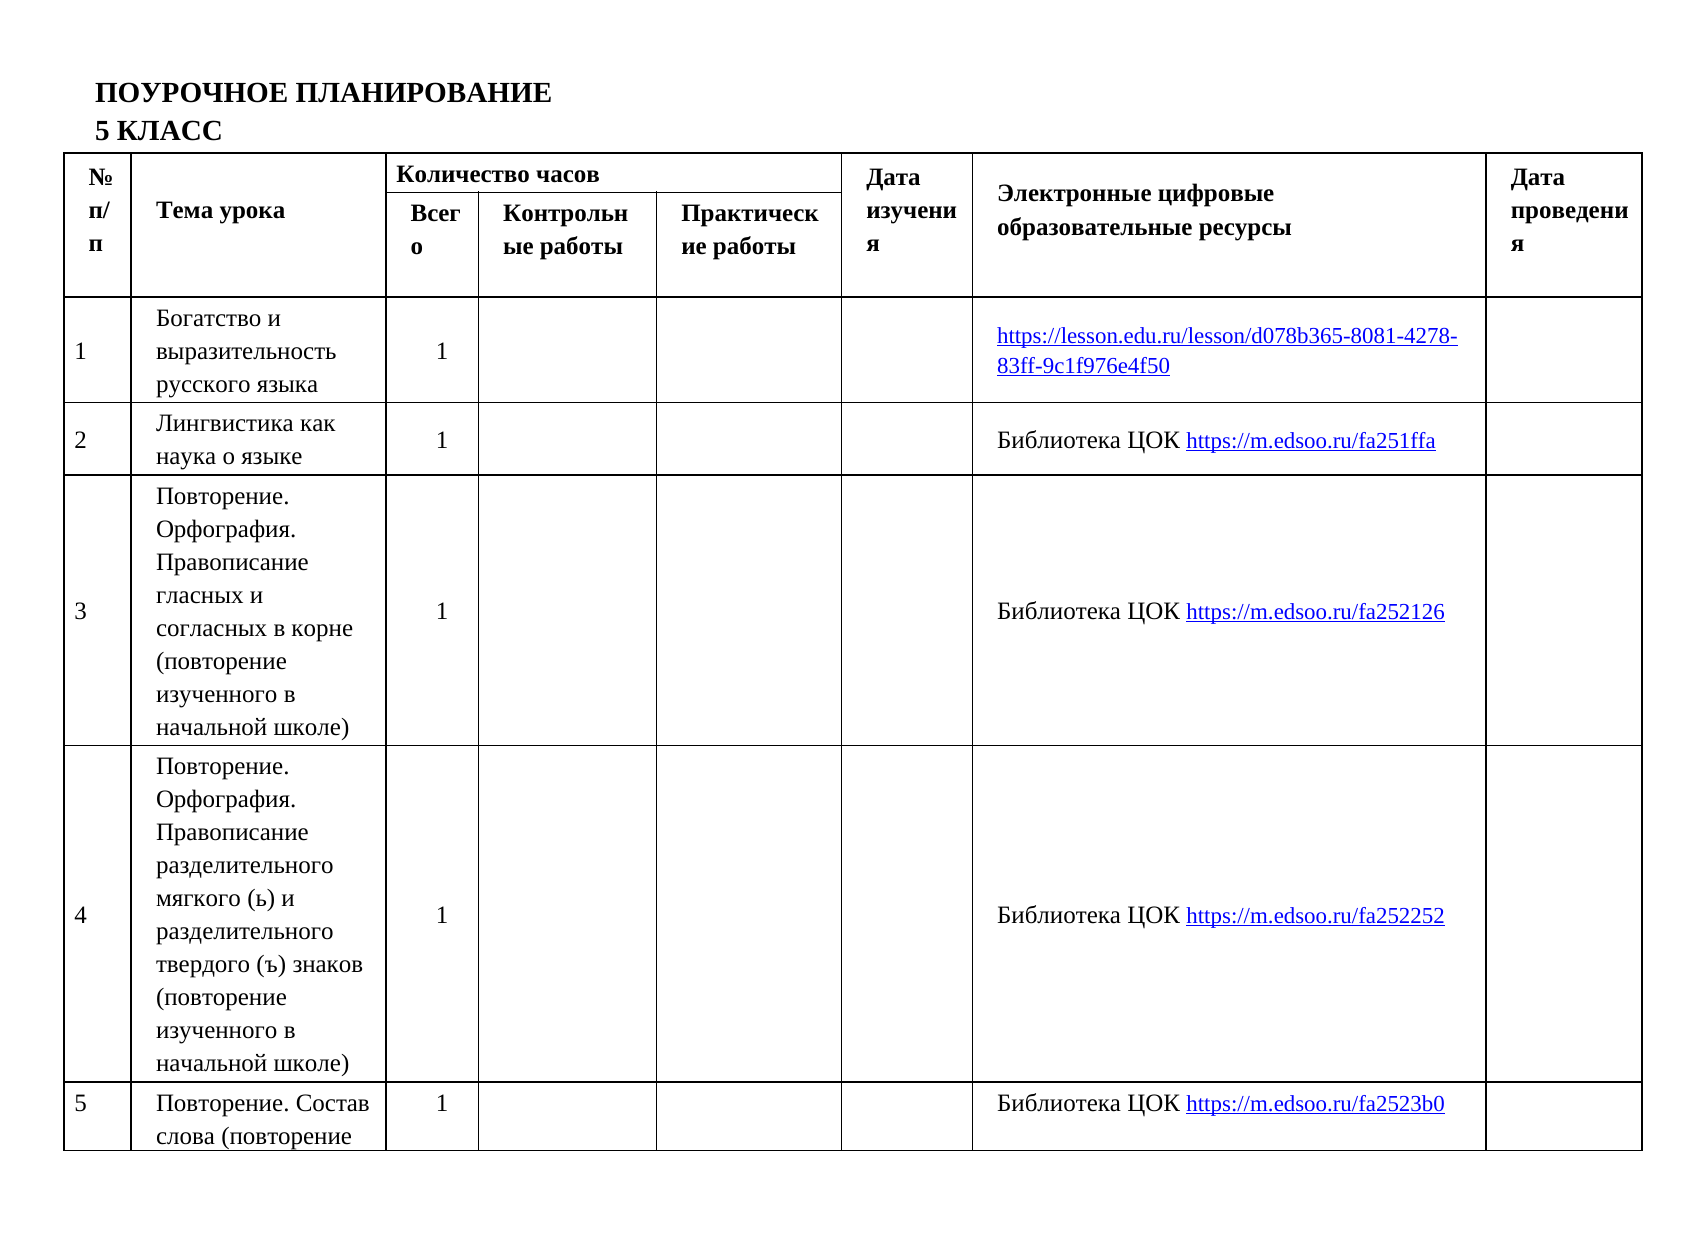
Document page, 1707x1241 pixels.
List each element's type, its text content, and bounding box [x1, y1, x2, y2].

table_cell 1 [387, 476, 478, 744]
table_cell [657, 1083, 841, 1149]
table_cell [657, 298, 841, 402]
table_cell 1 [387, 298, 478, 402]
table_cell [479, 298, 656, 402]
table_cell Богатство и выразительность русского языка [132, 298, 385, 402]
table_cell [1487, 476, 1641, 744]
table_cell [842, 403, 972, 474]
table_header Дата изучения [842, 154, 972, 296]
table_cell [1487, 746, 1641, 1081]
table_cell [842, 298, 972, 402]
table_cell Повторение. Орфография. Правописание разделительного мягкого (ь) и разделительного твердого (ъ) знаков (повторение изученного в начальной школе) [132, 746, 385, 1081]
table_cell [842, 476, 972, 744]
table_header Количество часов [387, 154, 841, 191]
table_cell Повторение. Орфография. Правописание гласных и согласных в корне (повторение изученного в начальной школе) [132, 476, 385, 744]
table_cell Библиотека ЦОК https://m.edsoo.ru/fa251ffa [973, 403, 1485, 474]
table_cell 1 [387, 403, 478, 474]
text 5 КЛАСС [87, 113, 1632, 147]
table_cell 1 [65, 298, 130, 402]
table_header № п/п [65, 154, 130, 296]
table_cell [973, 1083, 1485, 1149]
text ПОУРОЧНОЕ ПЛАНИРОВАНИЕ [87, 75, 1632, 108]
table_header Дата проведения [1487, 154, 1641, 296]
table_cell [479, 476, 656, 744]
table_cell [842, 1083, 972, 1149]
table_cell [1487, 298, 1641, 402]
table_cell [1487, 1083, 1641, 1149]
table_cell [479, 1083, 656, 1149]
table_cell 2 [65, 403, 130, 474]
table_cell 1 [387, 1083, 478, 1149]
table_cell 3 [65, 476, 130, 744]
table_cell [479, 746, 656, 1081]
table_cell 1 [387, 746, 478, 1081]
table_cell [657, 403, 841, 474]
table_cell [657, 746, 841, 1081]
table_cell [657, 476, 841, 744]
table_cell [479, 403, 656, 474]
table_cell 5 [65, 1083, 130, 1149]
table_cell [1487, 403, 1641, 474]
table_cell Библиотека ЦОК https://m.edsoo.ru/fa252126 [973, 476, 1485, 744]
table_cell Всего [387, 193, 478, 296]
table_header Электронные цифровые образовательные ресурсы [973, 154, 1485, 296]
table_cell Контрольные работы [479, 193, 656, 296]
table_cell https://lesson.edu.ru/lesson/d078b365-8081-4278-83ff-9c1f976e4f50 [973, 298, 1485, 402]
table_cell Лингвистика как наука о языке [132, 403, 385, 474]
table_cell [842, 746, 972, 1081]
table_header Тема урока [132, 154, 385, 296]
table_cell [132, 1083, 385, 1149]
table_cell Библиотека ЦОК https://m.edsoo.ru/fa252252 [973, 746, 1485, 1081]
table_cell 4 [65, 746, 130, 1081]
table_cell Практические работы [657, 193, 841, 296]
